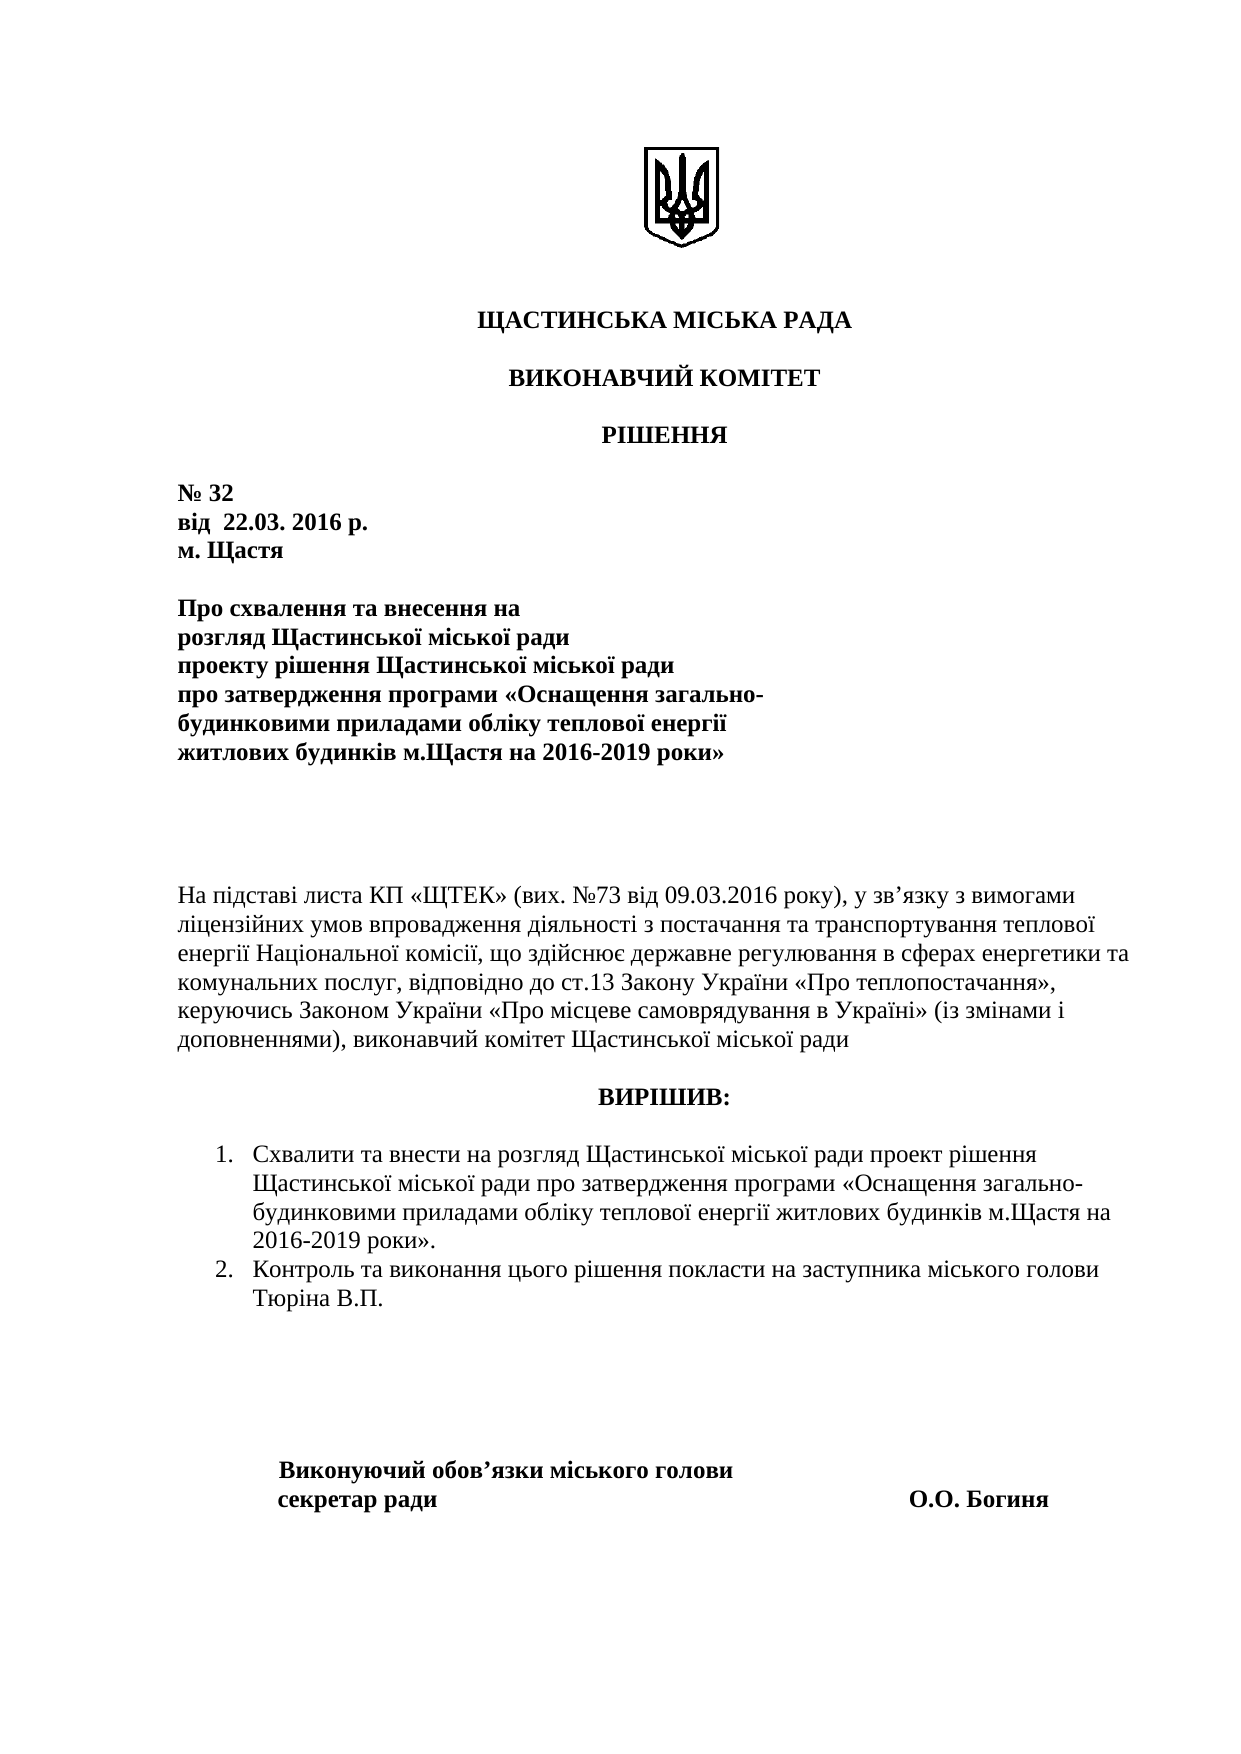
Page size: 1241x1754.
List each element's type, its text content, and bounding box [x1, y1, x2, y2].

text розгляд Щастинської міської ради [177, 622, 1152, 650]
text ВИРІШИВ: [177, 1082, 1152, 1110]
text секретар ради О.О. Богиня [177, 1484, 1152, 1513]
picture [644, 147, 720, 248]
list Контроль та виконання цього рішення покласти на заступника міського голови Тюріна В.П. [215, 1254, 1152, 1312]
list Схвалити та внести на розгляд Щастинської міської ради проект рішення Щастинської міської ради про затвердження програми «Оснащення загально-будинковими приладами обліку теплової енергії житлових будинків м.Щастя на 2016-2019 роки». [215, 1139, 1152, 1254]
text м. Щастя [177, 535, 1152, 564]
text ВИКОНАВЧИЙ КОМІТЕТ [177, 363, 1152, 392]
text проекту рішення Щастинської міської ради [177, 650, 1152, 679]
text Про схвалення та внесення на [177, 593, 1152, 622]
text житлових будинків м.Щастя на 2016-2019 роки» [177, 737, 1152, 765]
text № 32 [177, 478, 1152, 507]
text На підставі листа КП «ЩТЕК» (вих. №73 від 09.03.2016 року), у зв’язку з вимогами ліцензійних умов впровадження діяльності з постачання та транспортування теплової енергії Національної комісії, що здійснює державне регулювання в сферах енергетики та комунальних послуг, відповідно до ст.13 Закону України «Про теплопостачання», керуючись Законом України «Про місцеве самоврядування в Україні» (із змінами і доповненнями), виконавчий комітет Щастинської міської ради [177, 880, 1152, 1053]
text РІШЕННЯ [177, 420, 1152, 449]
text від 22.03. 2016 р. [177, 507, 1152, 535]
text ЩАСТИНСЬКА МІСЬКА РАДА [177, 305, 1152, 334]
text будинковими приладами обліку теплової енергії [177, 708, 1152, 737]
text про затвердження програми «Оснащення загально- [177, 679, 1152, 708]
text Виконуючий обов’язки міського голови [177, 1455, 1152, 1484]
